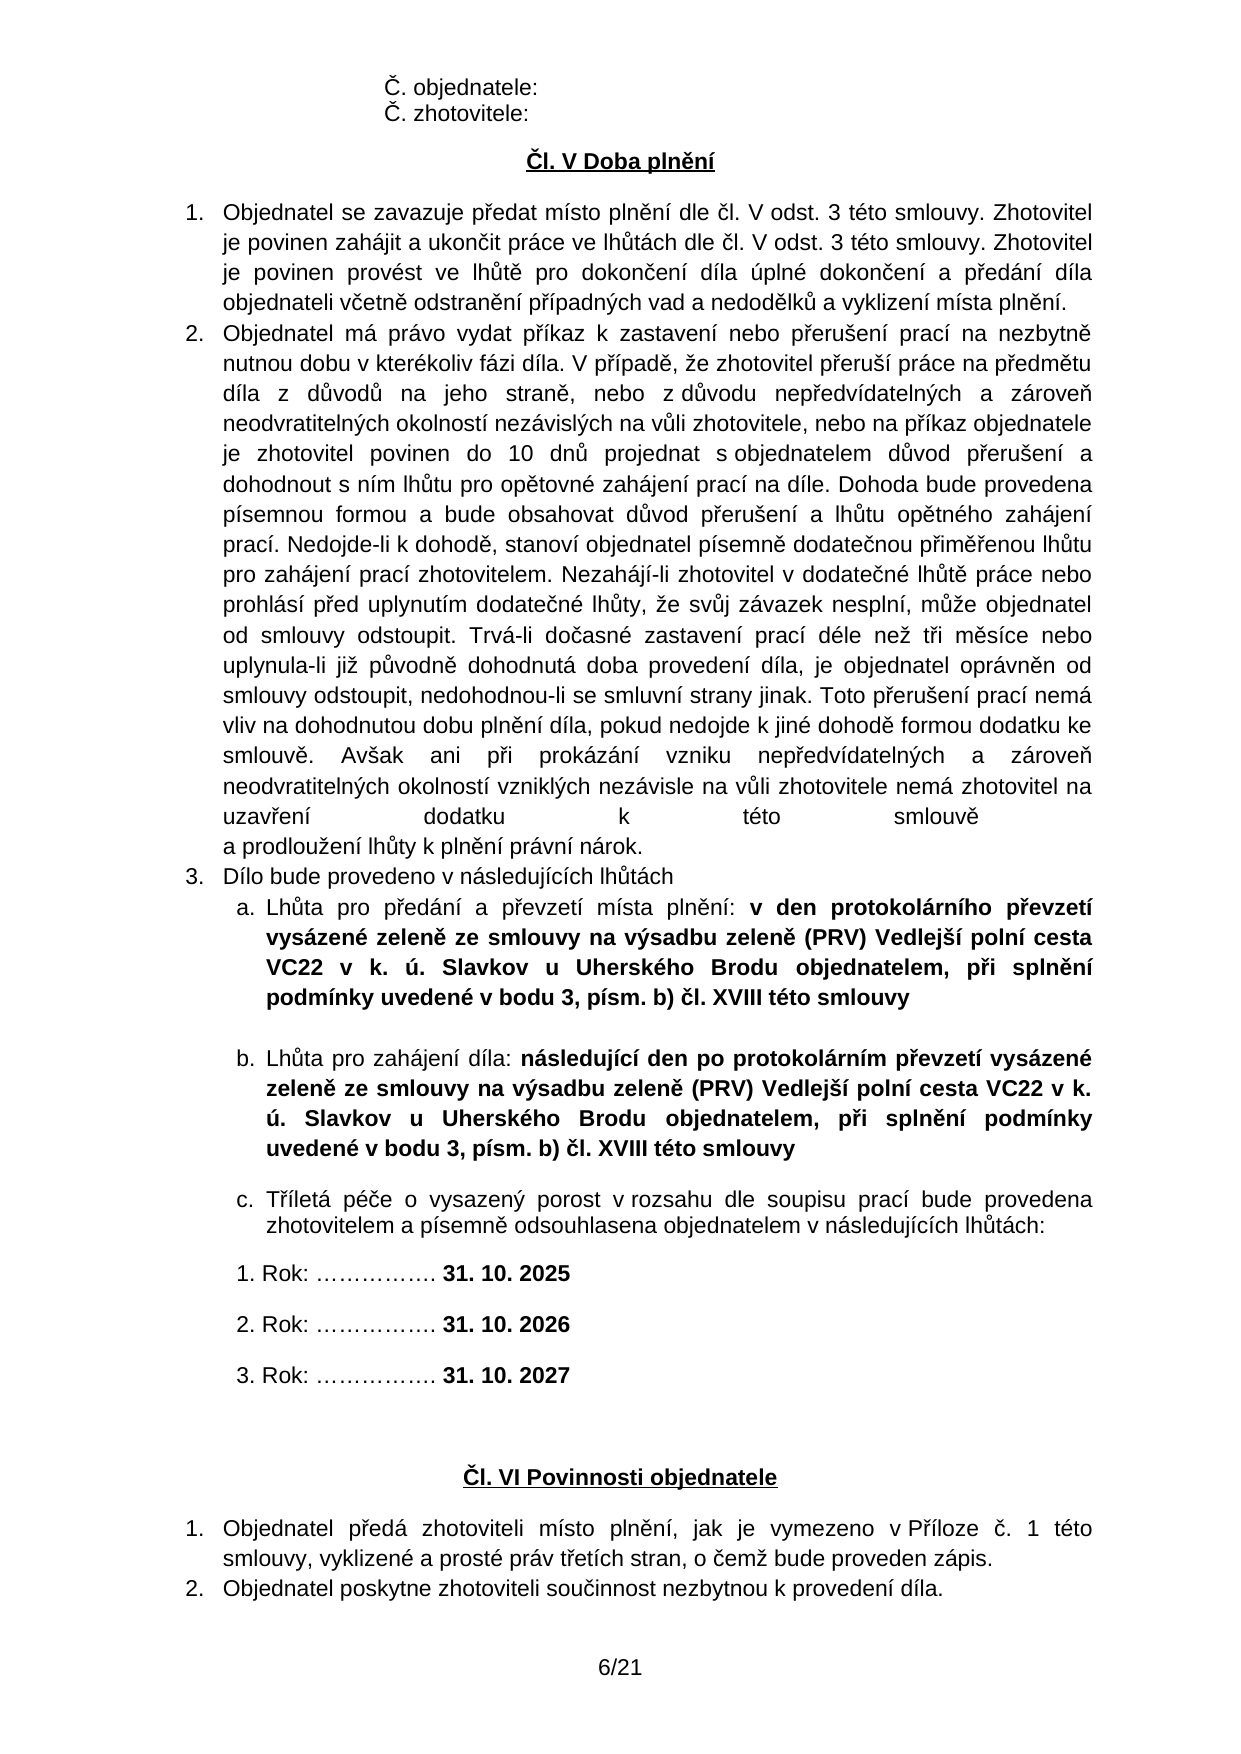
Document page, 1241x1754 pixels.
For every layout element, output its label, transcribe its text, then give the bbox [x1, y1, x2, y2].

list Objednatel má právo vydat příkaz k zastavení nebo přerušení prací na nezbytně nutnou dobu v kterékoliv fázi díla. V případě, že zhotovitel přeruší práce na předmětu díla z důvodů na jeho straně, nebo z důvodu nepředvídatelných a zároveň neodvratitelných okolností nezávislých na vůli zhotovitele, nebo na příkaz objednatele je zhotovitel povinen do 10 dnů projednat s objednatelem důvod přerušení a dohodnout s ním lhůtu pro opětovné zahájení prací na díle. Dohoda bude provedena písemnou formou a bude obsahovat důvod přerušení a lhůtu opětného zahájení prací. Nedojde-li k dohodě, stanoví objednatel písemně dodatečnou přiměřenou lhůtu pro zahájení prací zhotovitelem. Nezahájí-li zhotovitel v dodatečné lhůtě práce nebo prohlásí před uplynutím dodatečné lhůty, že svůj závazek nesplní, může objednatel od smlouvy odstoupit. Trvá-li dočasné zastavení prací déle než tři měsíce nebo uplynula-li již původně dohodnutá doba provedení díla, je objednatel oprávněn od smlouvy odstoupit, nedohodnou-li se smluvní strany jinak. Toto přerušení prací nemá vliv na dohodnutou dobu plnění díla, pokud nedojde k jiné dohodě formou dodatku ke smlouvě. Avšak ani při prokázání vzniku nepředvídatelných a zároveň neodvratitelných okolností vzniklých nezávisle na vůli zhotovitele nemá zhotovitel na uzavření dodatku k této smlouvě a prodloužení lhůty k plnění právní nárok. [185, 319, 1093, 859]
list Lhůta pro předání a převzetí místa plnění: v den protokolárního převzetí vysázené zeleně ze smlouvy na výsadbu zeleně (PRV) Vedlejší polní cesta VC22 v k. ú. Slavkov u Uherského Brodu objednatelem, při splnění podmínky uvedené v bodu 3, písm. b) čl. XVIII této smlouvy [236, 893, 1093, 1010]
text 1. Rok: ……………. 31. 10. 2025 [236, 1260, 1093, 1286]
list Objednatel předá zhotoviteli místo plnění, jak je vymezeno v Příloze č. 1 této smlouvy, vyklizené a prosté práv třetích stran, o čemž bude proveden zápis. [185, 1515, 1093, 1571]
list Objednatel poskytne zhotoviteli součinnost nezbytnou k provedení díla. [185, 1575, 1093, 1602]
text Čl. VI Povinnosti objednatele [148, 1464, 1093, 1490]
list Tříletá péče o vysazený porost v rozsahu dle soupisu prací bude provedena zhotovitelem a písemně odsouhlasena objednatelem v následujících lhůtách: [236, 1186, 1093, 1239]
list Objednatel se zavazuje předat místo plnění dle čl. V odst. 3 této smlouvy. Zhotovitel je povinen zahájit a ukončit práce ve lhůtách dle čl. V odst. 3 této smlouvy. Zhotovitel je povinen provést ve lhůtě pro dokončení díla úplné dokončení a předání díla objednateli včetně odstranění případných vad a nedodělků a vyklizení místa plnění. [185, 199, 1093, 316]
text 3. Rok: ……………. 31. 10. 2027 [236, 1362, 1093, 1388]
list Lhůta pro zahájení díla: následující den po protokolárním převzetí vysázené zeleně ze smlouvy na výsadbu zeleně (PRV) Vedlejší polní cesta VC22 v k. ú. Slavkov u Uherského Brodu objednatelem, při splnění podmínky uvedené v bodu 3, písm. b) čl. XVIII této smlouvy [236, 1044, 1093, 1161]
text Čl. V Doba plnění [148, 148, 1093, 174]
list Dílo bude provedeno v následujících lhůtách [185, 863, 1093, 889]
text 2. Rok: ……………. 31. 10. 2026 [236, 1311, 1093, 1337]
